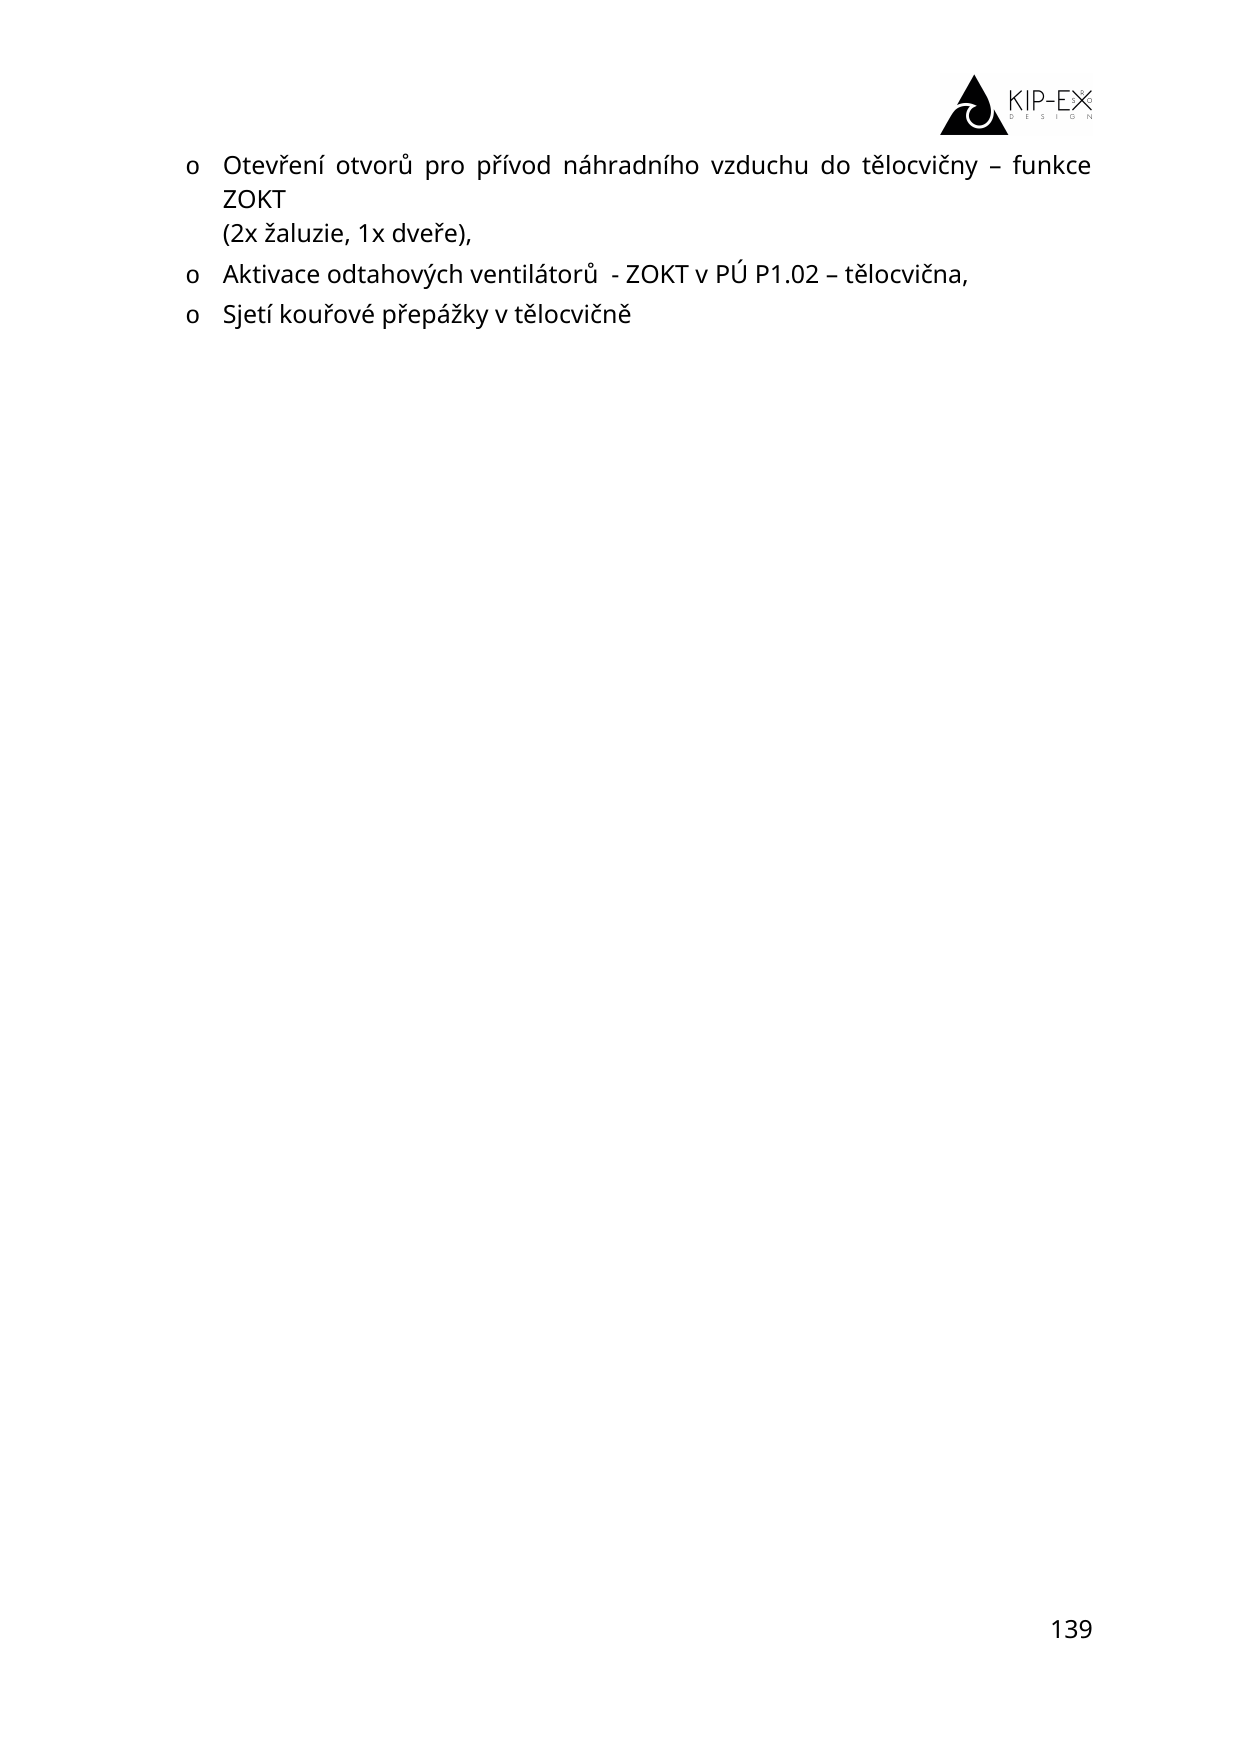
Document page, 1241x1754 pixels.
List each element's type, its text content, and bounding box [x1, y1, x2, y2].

picture [939, 73, 1093, 136]
list Aktivace odtahových ventilátorů - ZOKT v PÚ P1.02 – tělocvična, [185, 256, 1093, 291]
list Otevření otvorů pro přívod náhradního vzduchu do tělocvičny – funkce ZOKT (2x žaluzie, 1x dveře), [185, 148, 1093, 250]
list Sjetí kouřové přepážky v tělocvičně [185, 297, 1093, 331]
